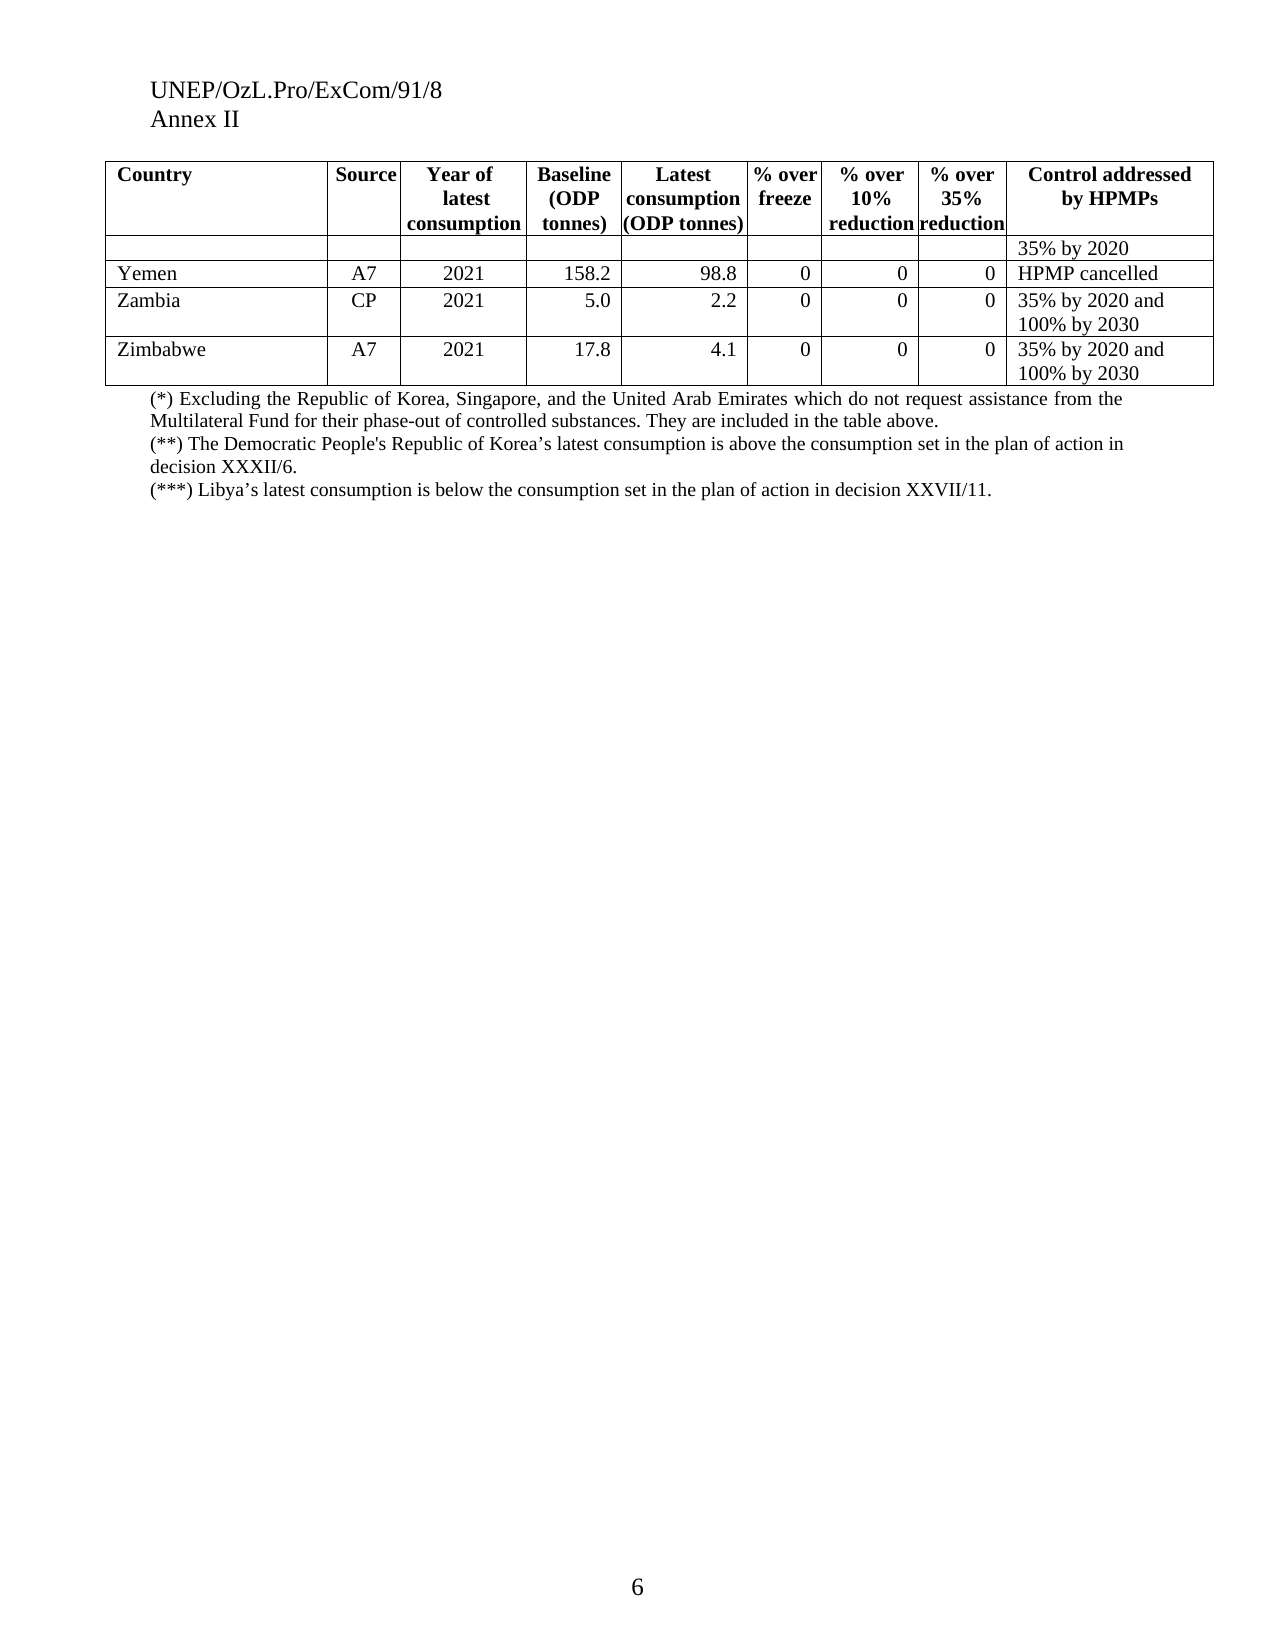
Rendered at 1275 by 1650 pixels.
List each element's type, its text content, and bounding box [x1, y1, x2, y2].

text (**) The Democratic People's Republic of Korea’s latest consumption is above the consumption set in the plan of action in decision XXXII/6. [150, 432, 1125, 478]
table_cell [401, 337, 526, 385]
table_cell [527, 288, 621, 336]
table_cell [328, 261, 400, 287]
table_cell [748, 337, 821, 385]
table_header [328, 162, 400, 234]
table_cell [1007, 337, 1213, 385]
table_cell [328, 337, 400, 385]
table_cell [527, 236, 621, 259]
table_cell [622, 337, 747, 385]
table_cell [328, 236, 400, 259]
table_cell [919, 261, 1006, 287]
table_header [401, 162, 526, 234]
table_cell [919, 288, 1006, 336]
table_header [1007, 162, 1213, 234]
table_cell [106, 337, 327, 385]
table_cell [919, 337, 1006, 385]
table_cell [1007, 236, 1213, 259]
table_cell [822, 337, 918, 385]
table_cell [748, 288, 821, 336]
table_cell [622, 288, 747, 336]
text (***) Libya’s latest consumption is below the consumption set in the plan of action in decision XXVII/11. [150, 478, 1125, 501]
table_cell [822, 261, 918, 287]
text (*) Excluding the Republic of Korea, Singapore, and the United Arab Emirates which do not request assistance from the Multilateral Fund for their phase-out of controlled substances. They are included in the table above. [150, 386, 1125, 432]
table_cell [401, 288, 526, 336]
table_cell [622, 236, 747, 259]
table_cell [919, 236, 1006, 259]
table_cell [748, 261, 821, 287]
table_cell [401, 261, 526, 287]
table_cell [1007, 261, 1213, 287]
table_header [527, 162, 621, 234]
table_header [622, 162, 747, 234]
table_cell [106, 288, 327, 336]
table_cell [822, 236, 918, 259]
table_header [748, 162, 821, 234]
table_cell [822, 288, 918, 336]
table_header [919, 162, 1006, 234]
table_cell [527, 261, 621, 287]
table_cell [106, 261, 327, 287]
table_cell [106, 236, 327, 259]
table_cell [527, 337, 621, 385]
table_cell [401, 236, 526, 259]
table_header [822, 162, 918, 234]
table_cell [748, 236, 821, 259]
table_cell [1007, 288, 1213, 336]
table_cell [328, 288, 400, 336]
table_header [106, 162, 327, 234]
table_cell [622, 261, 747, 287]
